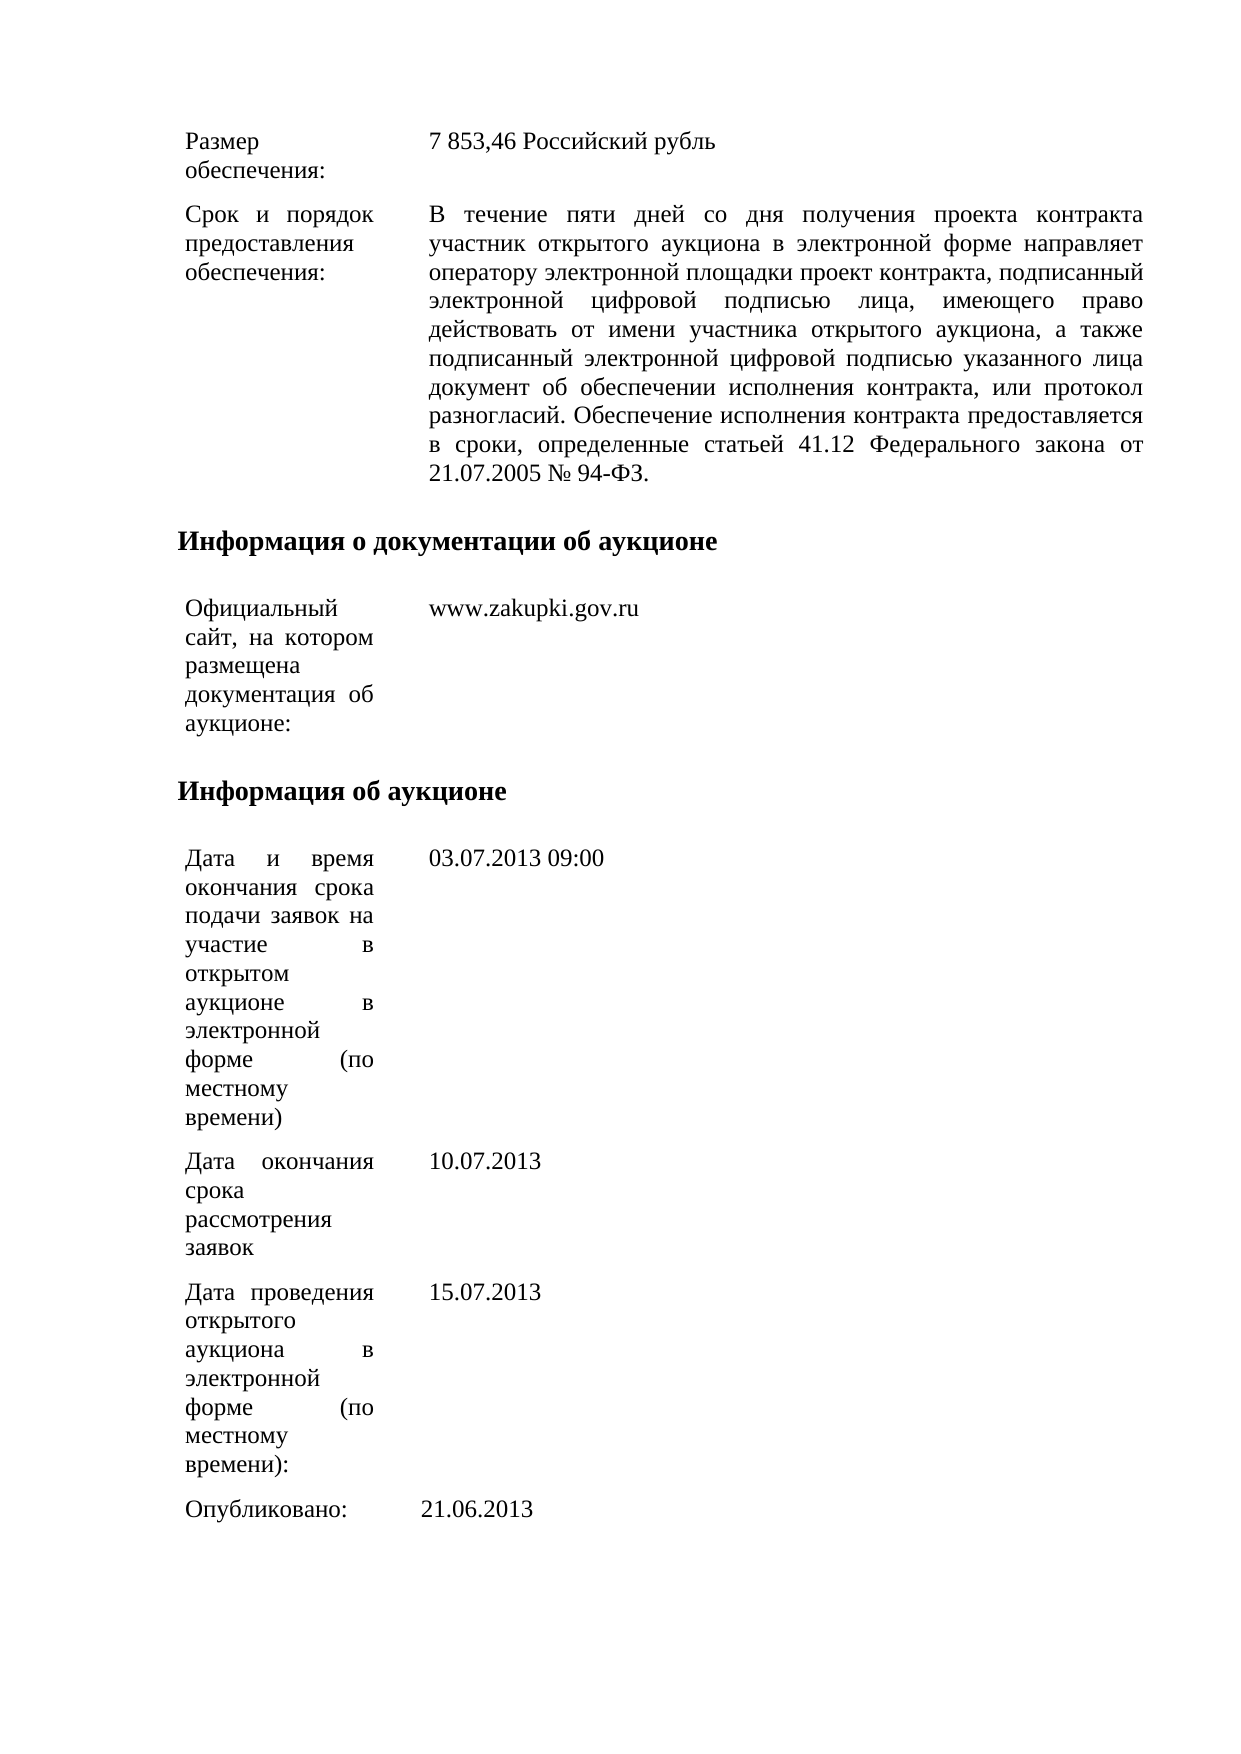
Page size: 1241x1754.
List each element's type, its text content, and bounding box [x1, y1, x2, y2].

table_header Размер обеспечения: [177, 118, 421, 191]
text Информация о документации об аукционе [177, 523, 1152, 556]
table_header 21.06.2013 [421, 1486, 1152, 1530]
table_cell Дата проведения открытого аукциона в электронной форме (по местному времени): [177, 1269, 421, 1486]
table_cell В течение пяти дней со дня получения проекта контракта участник открытого аукциона в электронной форме направляет оператору электронной площадки проект контракта, подписанный электронной цифровой подписью лица, имеющего право действовать от имени участника открытого аукциона, а также подписанный электронной цифровой подписью указанного лица документ об обеспечении исполнения контракта, или протокол разногласий. Обеспечение исполнения контракта предоставляется в сроки, определенные статьей 41.12 Федерального закона от 21.07.2005 № 94-ФЗ. [421, 191, 1152, 494]
text Информация об аукционе [177, 774, 1152, 806]
table_header 03.07.2013 09:00 [421, 835, 1152, 1138]
table_header Официальный сайт, на котором размещена документация об аукционе: [177, 585, 421, 744]
table_header www.zakupki.gov.ru [421, 585, 1152, 744]
table_cell Дата окончания срока рассмотрения заявок [177, 1138, 421, 1269]
table_header Опубликовано: [177, 1486, 421, 1530]
table_cell 15.07.2013 [421, 1269, 1152, 1486]
table_cell Срок и порядок предоставления обеспечения: [177, 191, 421, 494]
table_header Дата и время окончания срока подачи заявок на участие в открытом аукционе в электронной форме (по местному времени) [177, 835, 421, 1138]
table_header 7 853,46 Российский рубль [421, 118, 1152, 191]
table_cell 10.07.2013 [421, 1138, 1152, 1269]
